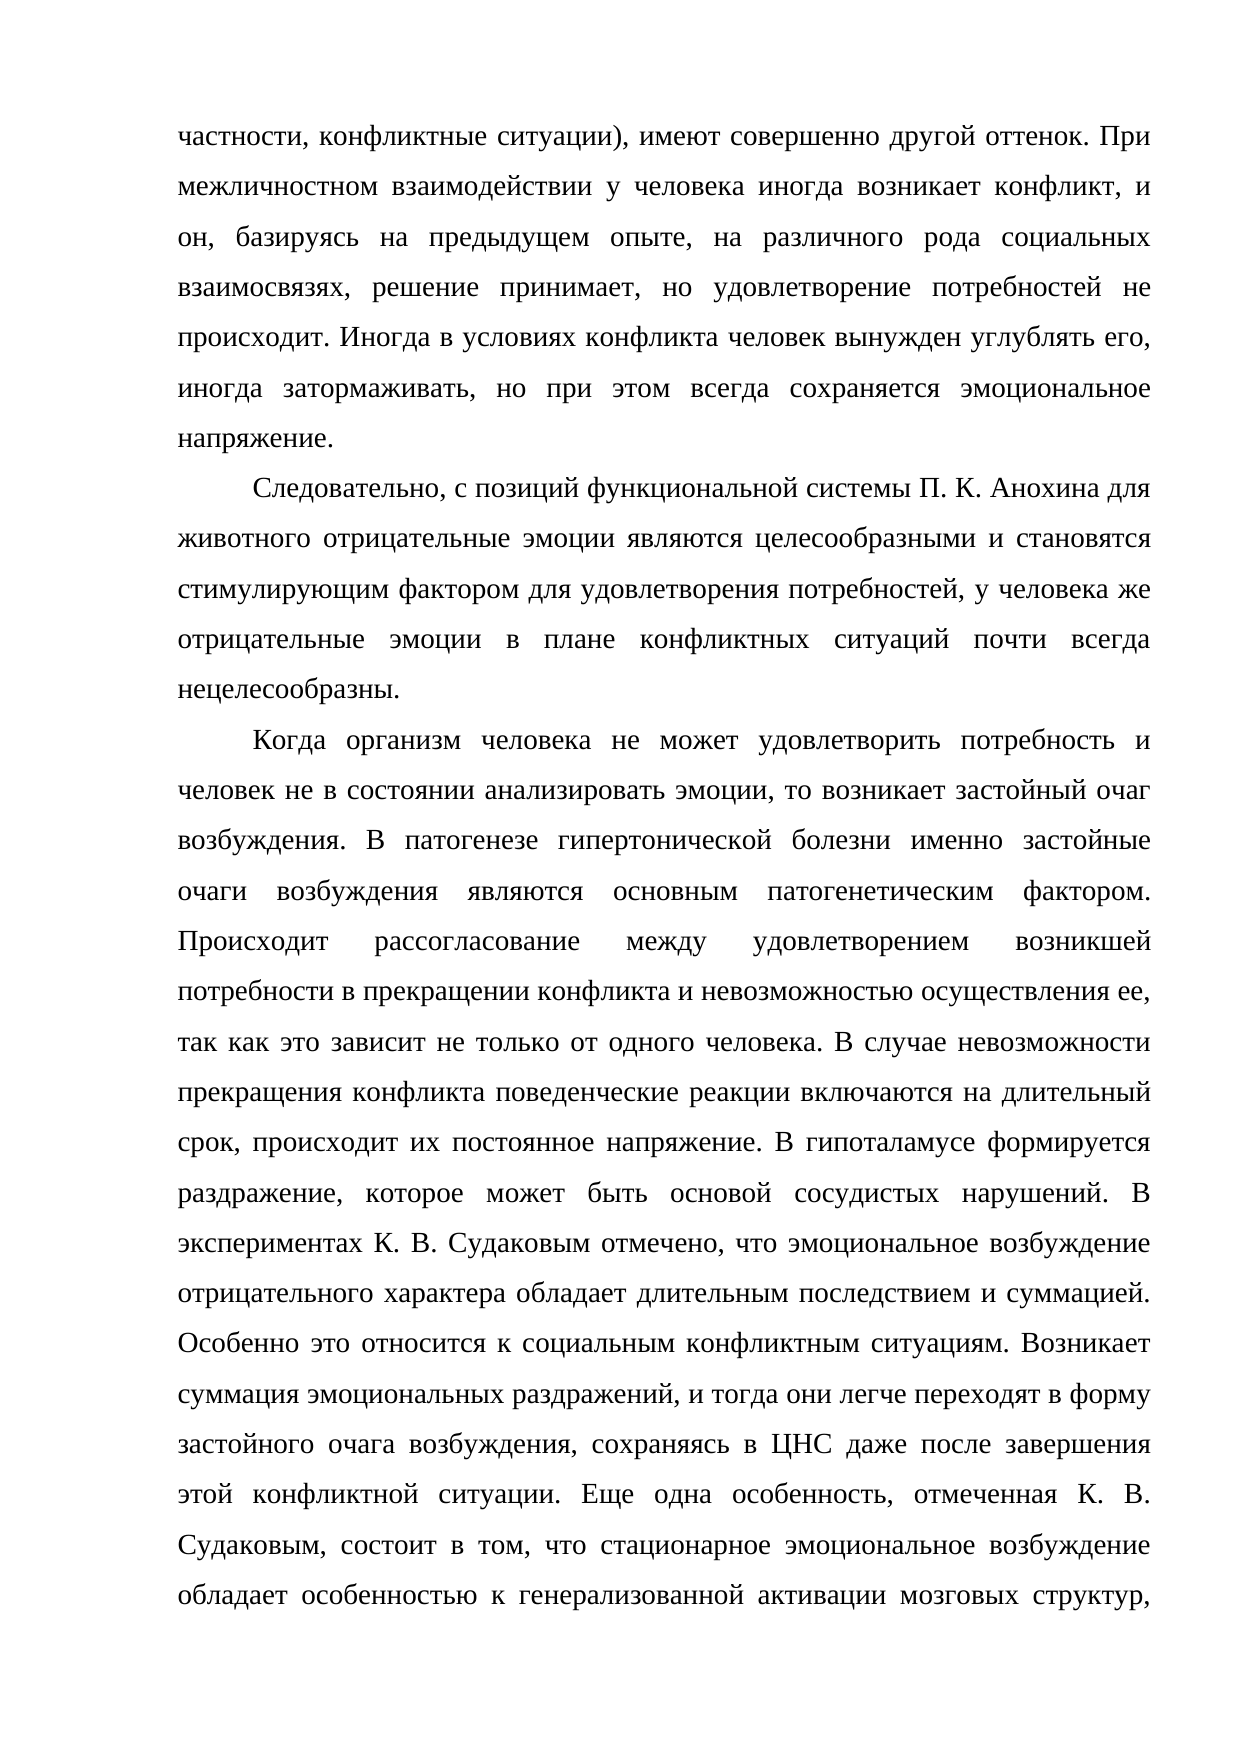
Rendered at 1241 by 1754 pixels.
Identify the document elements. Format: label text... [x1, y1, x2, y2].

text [177, 722, 1152, 1611]
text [177, 118, 1152, 453]
text Следовательно, с позиций функциональной системы П. К. Анохина для животного отрицательные эмоции являются целесообразными и становятся стимулирующим фактором для удовлетворения потребностей, у человека же отрицательные эмоции в плане конфликтных ситуаций почти всегда нецелесообразны. [177, 470, 1152, 705]
